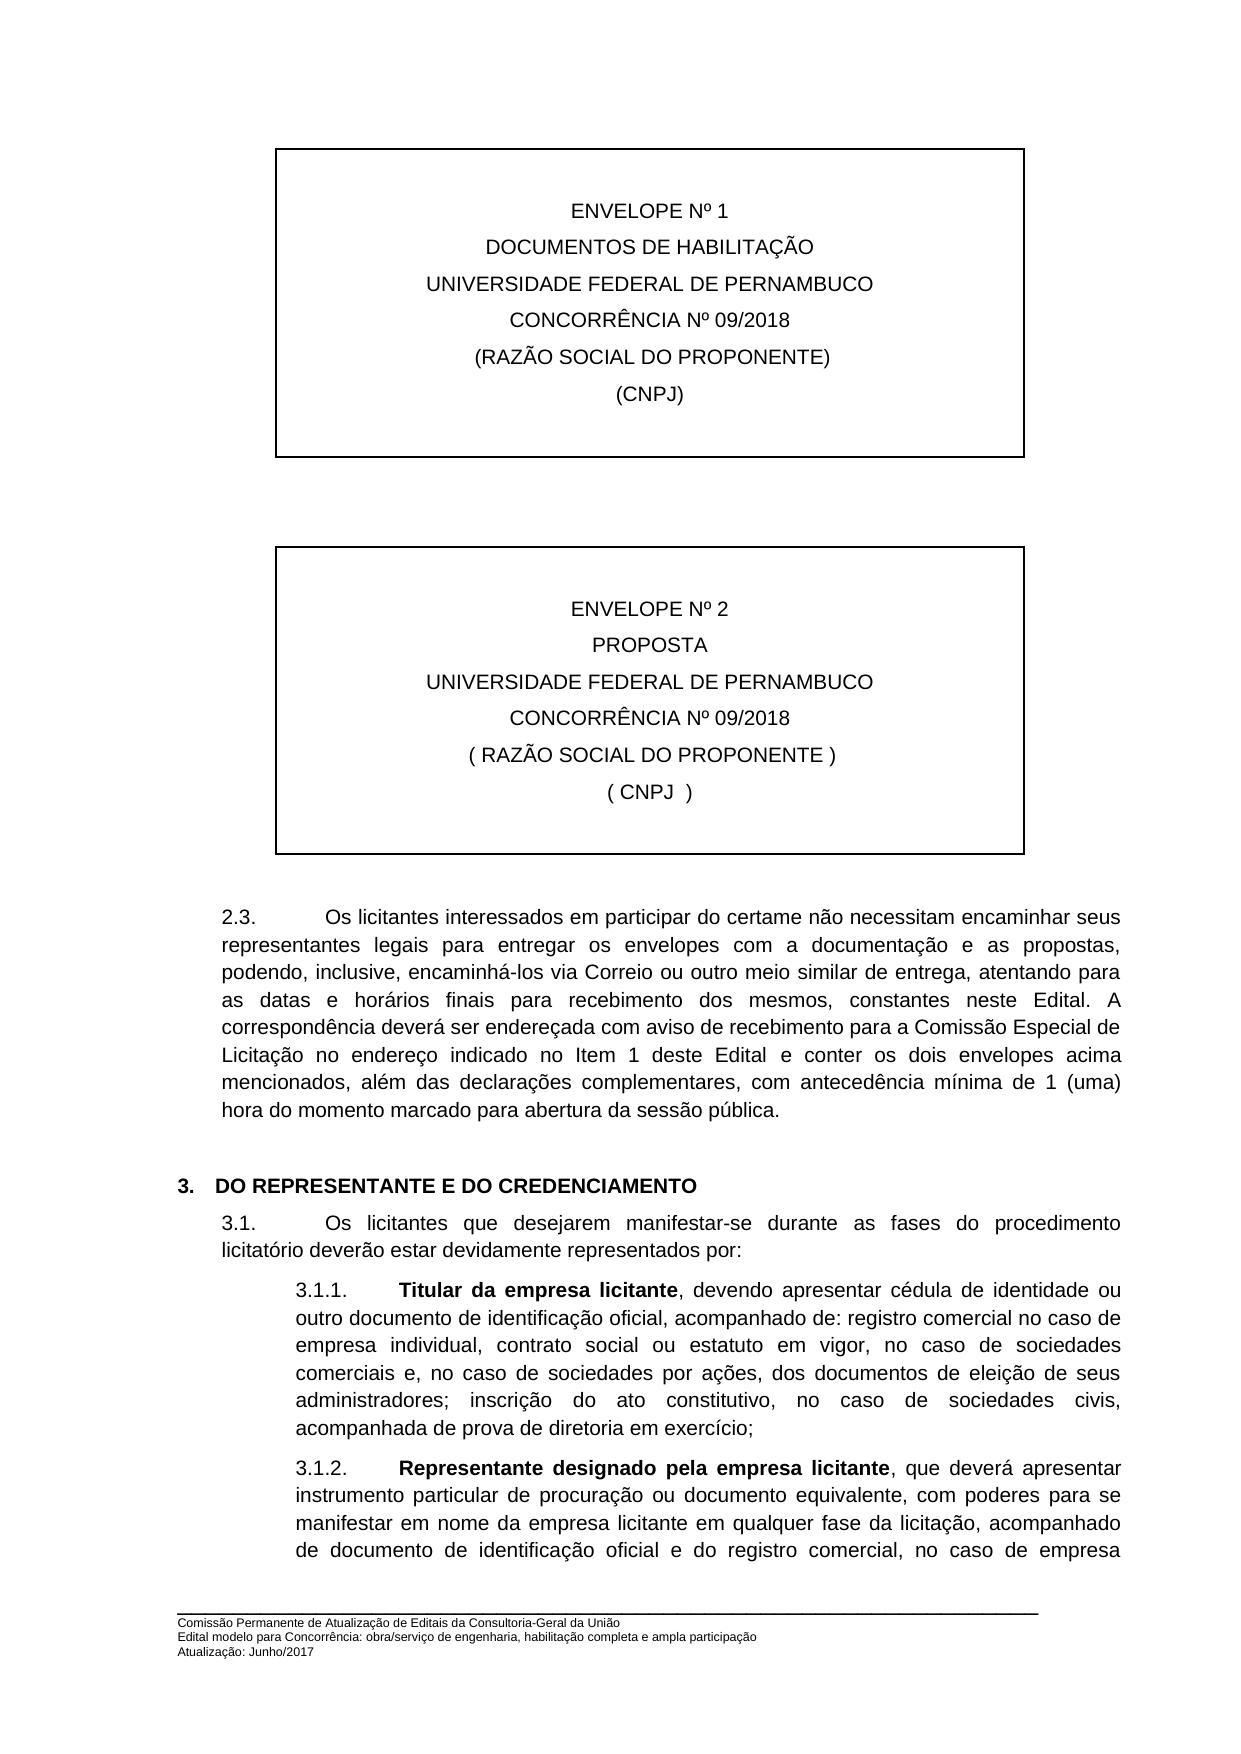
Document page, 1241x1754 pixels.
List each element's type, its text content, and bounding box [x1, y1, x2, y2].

table_header ENVELOPE Nº 2 PROPOSTA UNIVERSIDADE FEDERAL DE PERNAMBUCO CONCORRÊNCIA Nº 09/2018 ( RAZÃO SOCIAL DO PROPONENTE ) ( CNPJ ) [277, 548, 1023, 853]
list Titular da empresa licitante, devendo apresentar cédula de identidade ou outro documento de identificação oficial, acompanhado de: registro comercial no caso de empresa individual, contrato social ou estatuto em vigor, no caso de sociedades comerciais e, no caso de sociedades por ações, dos documentos de eleição de seus administradores; inscrição do ato constitutivo, no caso de sociedades civis, acompanhada de prova de diretoria em exercício; [295, 1278, 1122, 1439]
table_header ENVELOPE Nº 1 DOCUMENTOS DE HABILITAÇÃO UNIVERSIDADE FEDERAL DE PERNAMBUCO CONCORRÊNCIA Nº 09/2018 (RAZÃO SOCIAL DO PROPONENTE) (CNPJ) [277, 150, 1023, 456]
list DO REPRESENTANTE E DO CREDENCIAMENTO [177, 1174, 1122, 1198]
list Os licitantes que desejarem manifestar-se durante as fases do procedimento licitatório deverão estar devidamente representados por: [221, 1210, 1122, 1262]
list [295, 1455, 1122, 1562]
list Os licitantes interessados em participar do certame não necessitam encaminhar seus representantes legais para entregar os envelopes com a documentação e as propostas, podendo, inclusive, encaminhá-los via Correio ou outro meio similar de entrega, atentando para as datas e horários finais para recebimento dos mesmos, constantes neste Edital. A correspondência deverá ser endereçada com aviso de recebimento para a Comissão Especial de Licitação no endereço indicado no Item 1 deste Edital e conter os dois envelopes acima mencionados, além das declarações complementares, com antecedência mínima de 1 (uma) hora do momento marcado para abertura da sessão pública. [221, 905, 1122, 1121]
